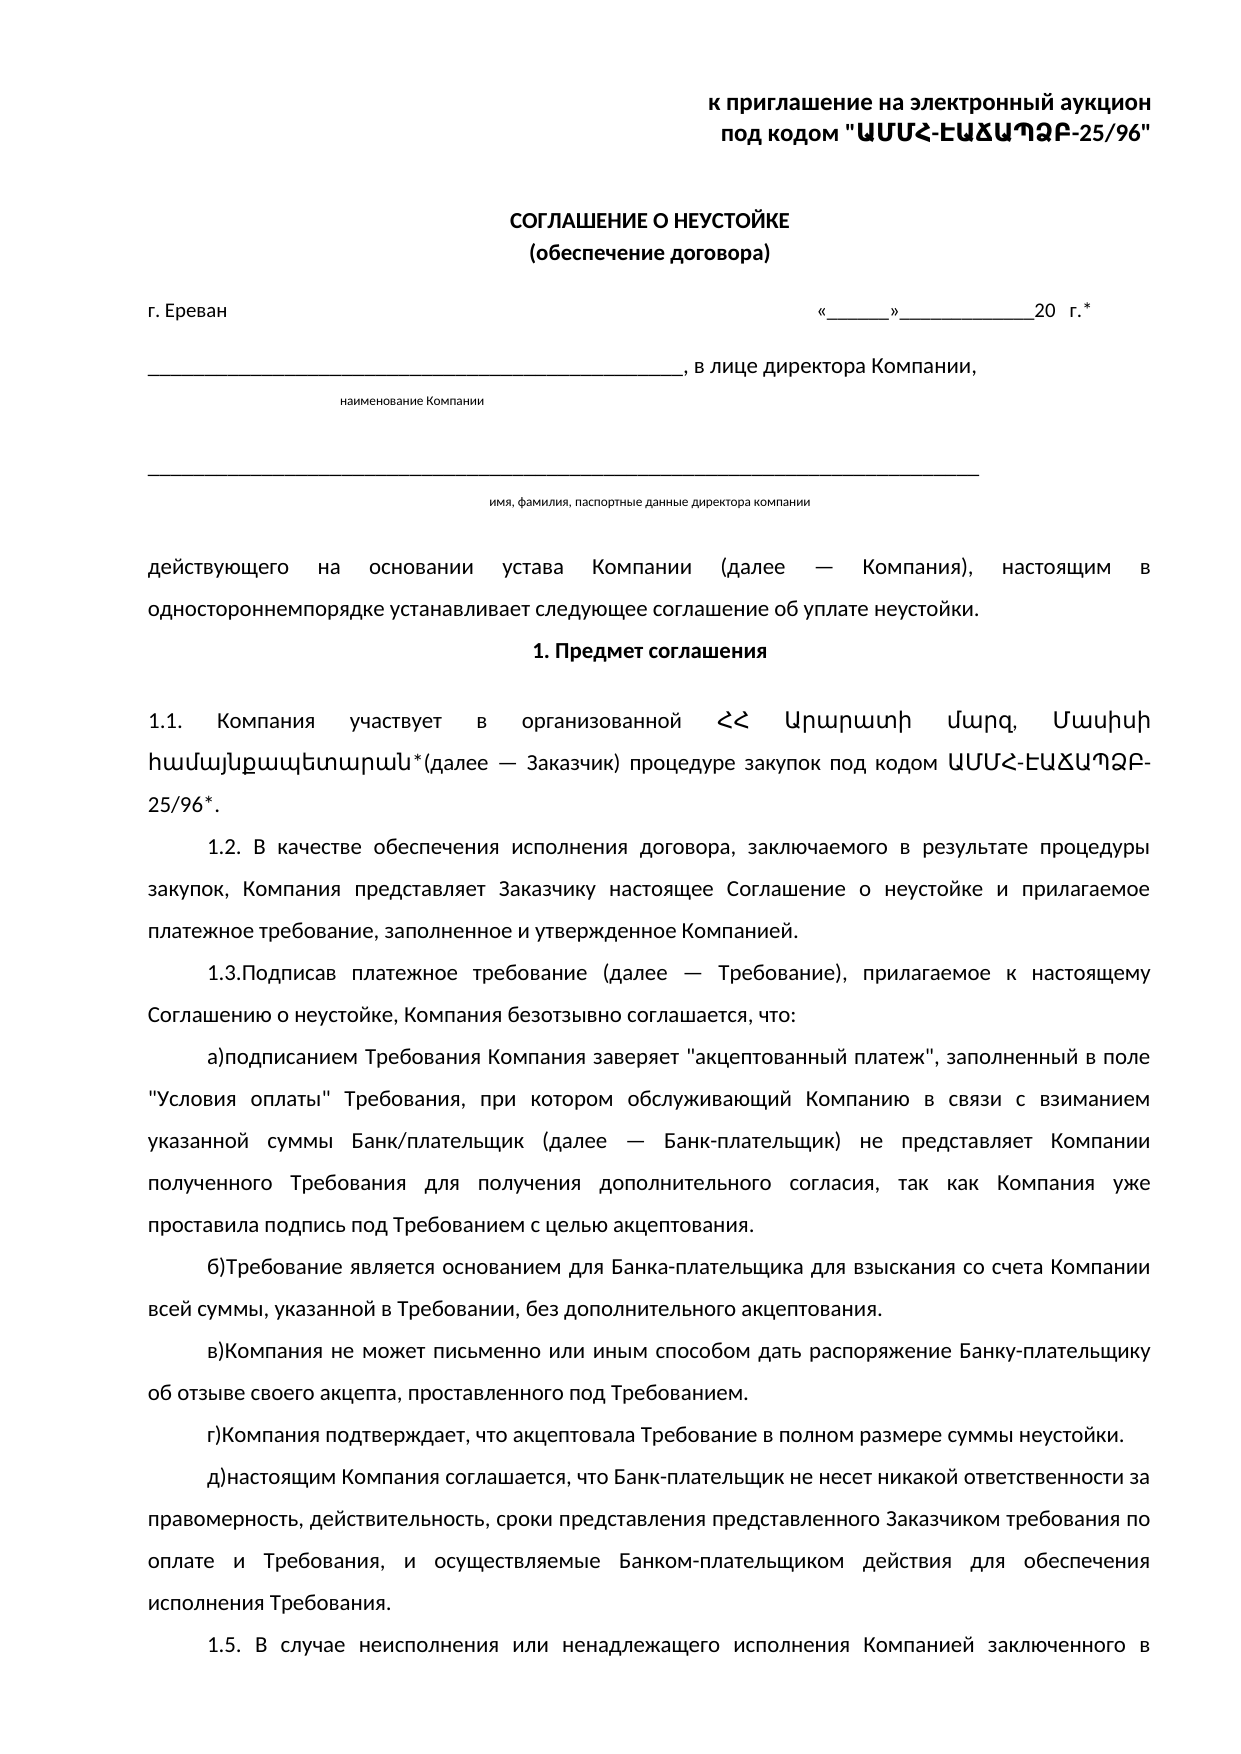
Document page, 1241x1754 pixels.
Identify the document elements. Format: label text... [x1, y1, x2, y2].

text _______________________________________________, в лице директора Компании, [148, 351, 1152, 379]
text в)Компания не может письменно или иным способом дать распоряжение Банку-плательщику об отзыве своего акцепта, проставленного под Требованием. [148, 1336, 1152, 1406]
text под кодом "ԱՄՄՀ-ԷԱՃԱՊՁԲ-25/96" [148, 117, 1152, 147]
text СОГЛАШЕНИЕ О НЕУСТОЙКЕ [148, 206, 1152, 234]
text д)настоящим Компания соглашается, что Банк-плательщик не несет никакой ответственности за правомерность, действительность, сроки представления представленного Заказчиком требования по оплате и Требования, и осуществляемые Банком-плательщиком действия для обеспечения исполнения Требования. [148, 1462, 1152, 1616]
text (обеспечение договора) [148, 238, 1152, 266]
text 1. Предмет соглашения [148, 636, 1152, 664]
text а)подписанием Требования Компания заверяет "акцептованный платеж", заполненный в поле "Условия оплаты" Требования, при котором обслуживающий Компанию в связи с взиманием указанной суммы Банк/плательщик (далее — Банк-плательщик) не представляет Компании полученного Требования для получения дополнительного согласия, так как Компания уже проставила подпись под Требованием с целью акцептования. [148, 1042, 1152, 1238]
text б)Требование является основанием для Банка-плательщика для взыскания со счета Компании всей суммы, указанной в Требовании, без дополнительного акцептования. [148, 1252, 1152, 1322]
text действующего на основании устава Компании (далее — Компания), настоящим в одностороннемпорядке устанавливает следующее соглашение об уплате неустойки. [148, 552, 1152, 622]
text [148, 1630, 1152, 1658]
table_header г. Ереван [136, 297, 635, 351]
text к приглашение на электронный аукцион [177, 86, 1152, 117]
text _________________________________________________________________________ [148, 452, 1152, 480]
text 1.3.Подписав платежное требование (далее — Требование), прилагаемое к настоящему Соглашению о неустойке, Компания безотзывно соглашается, что: [148, 958, 1152, 1028]
text 1.2. В качестве обеспечения исполнения договора, заключаемого в результате процедуры закупок, Компания представляет Заказчику настоящее Соглашение о неустойке и прилагаемое платежное требование, заполненное и утвержденное Компанией. [148, 832, 1152, 944]
text имя, фамилия, паспортные данные директора компании [148, 494, 1152, 522]
text г)Компания подтверждает, что акцептовала Требование в полном размере суммы неустойки. [148, 1420, 1152, 1448]
text 1.1. Компания участвует в организованной ՀՀ Արարատի մարզ, Մասիսի համայնքապետարան*(далее — Заказчик) процедуре закупок под кодом ԱՄՄՀ-ԷԱՃԱՊՁԲ-25/96*. [148, 706, 1152, 818]
text наименование Компании [340, 393, 1152, 421]
table_header «______»_____________20 г.* [635, 297, 1104, 351]
